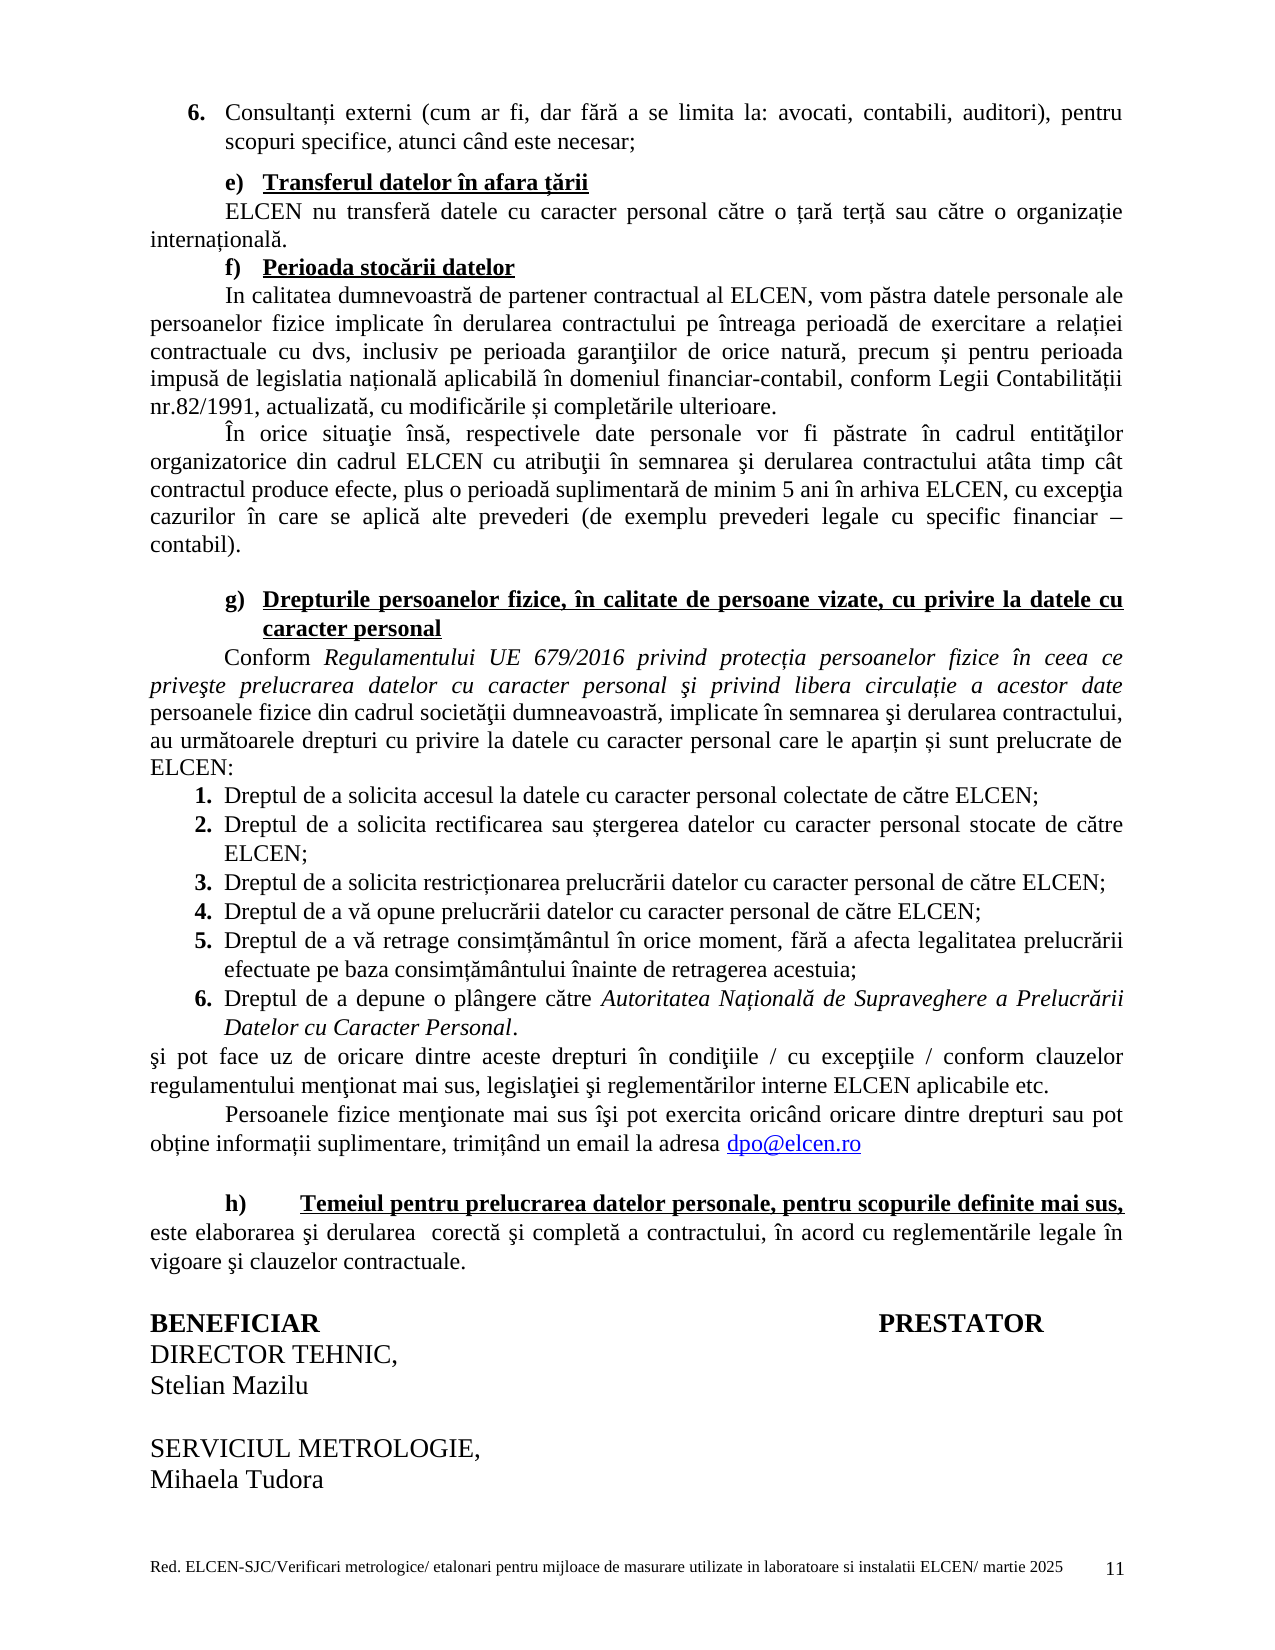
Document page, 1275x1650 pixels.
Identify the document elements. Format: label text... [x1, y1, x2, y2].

list Dreptul de a solicita rectificarea sau ștergerea datelor cu caracter personal stocate de către ELCEN; [194, 810, 1125, 867]
text ELCEN nu transferă datele cu caracter personal către o țară terță sau către o organizație internațională. [150, 197, 1125, 252]
text Stelian Mazilu [150, 1369, 1125, 1401]
list Dreptul de a solicita restricționarea prelucrării datelor cu caracter personal de către ELCEN; [194, 868, 1125, 896]
text DIRECTOR TEHNIC, [150, 1338, 1125, 1369]
text Conform Regulamentului UE 679/2016 privind protecția persoanelor fizice în ceea ce priveşte prelucrarea datelor cu caracter personal şi privind libera circulație a acestor date persoanele fizice din cadrul societăţii dumneavoastră, implicate în semnarea şi derularea contractului, au următoarele drepturi cu privire la datele cu caracter personal care le aparțin și sunt prelucrate de ELCEN: [150, 643, 1125, 781]
text Mihaela Tudora [150, 1463, 1125, 1494]
list Consultanți externi (cum ar fi, dar fără a se limita la: avocati, contabili, auditori), pentru scopuri specifice, atunci când este necesar; [187, 98, 1125, 154]
list Dreptul de a vă opune prelucrării datelor cu caracter personal de către ELCEN; [194, 897, 1125, 924]
list Perioada stocării datelor [225, 252, 1125, 280]
text In calitatea dumnevoastră de partener contractual al ELCEN, vom păstra datele personale ale persoanelor fizice implicate în derularea contractului pe întreaga perioadă de exercitare a relației contractuale cu dvs, inclusiv pe perioada garanţiilor de orice natură, precum și pentru perioada impusă de legislatia națională aplicabilă în domeniul financiar-contabil, conform Legii Contabilității nr.82/1991, actualizată, cu modificările și completările ulterioare. [150, 281, 1125, 419]
text BENEFICIAR PRESTATOR [150, 1307, 1125, 1338]
list Dreptul de a solicita accesul la datele cu caracter personal colectate de către ELCEN; [194, 781, 1125, 809]
list Dreptul de a vă retrage consimțământul în orice moment, fără a afecta legalitatea prelucrării efectuate pe baza consimțământului înainte de retragerea acestuia; [194, 926, 1125, 982]
list Dreptul de a depune o plângere către Autoritatea Națională de Supraveghere a Prelucrării Datelor cu Caracter Personal. [194, 984, 1125, 1040]
text În orice situaţie însă, respectivele date personale vor fi păstrate în cadrul entităţilor organizatorice din cadrul ELCEN cu atribuţii în semnarea şi derularea contractului atâta timp cât contractul produce efecte, plus o perioadă suplimentară de minim 5 ani în arhiva ELCEN, cu excepţia cazurilor în care se aplică alte prevederi (de exemplu prevederi legale cu specific financiar – contabil). [150, 419, 1125, 557]
list şi pot face uz de oricare dintre aceste drepturi în condiţiile / cu excepţiile / conform clauzelor regulamentului menţionat mai sus, legislaţiei şi reglementărilor interne ELCEN aplicabile etc. [150, 1042, 1125, 1098]
list Drepturile persoanelor fizice, în calitate de persoane vizate, cu privire la datele cu caracter personal [225, 585, 1125, 642]
text Persoanele fizice menţionate mai sus îşi pot exercita oricând oricare dintre drepturi sau pot obține informații suplimentare, trimițând un email la adresa dpo@elcen.ro [150, 1099, 1125, 1156]
list Temeiul pentru prelucrarea datelor personale, pentru scopurile definite mai sus, este elaborarea şi derularea corectă şi completă a contractului, în acord cu reglementările legale în vigoare şi clauzelor contractuale. [150, 1189, 1125, 1275]
list Transferul datelor în afara țării [225, 168, 1125, 196]
text SERVICIUL METROLOGIE, [150, 1432, 1125, 1463]
